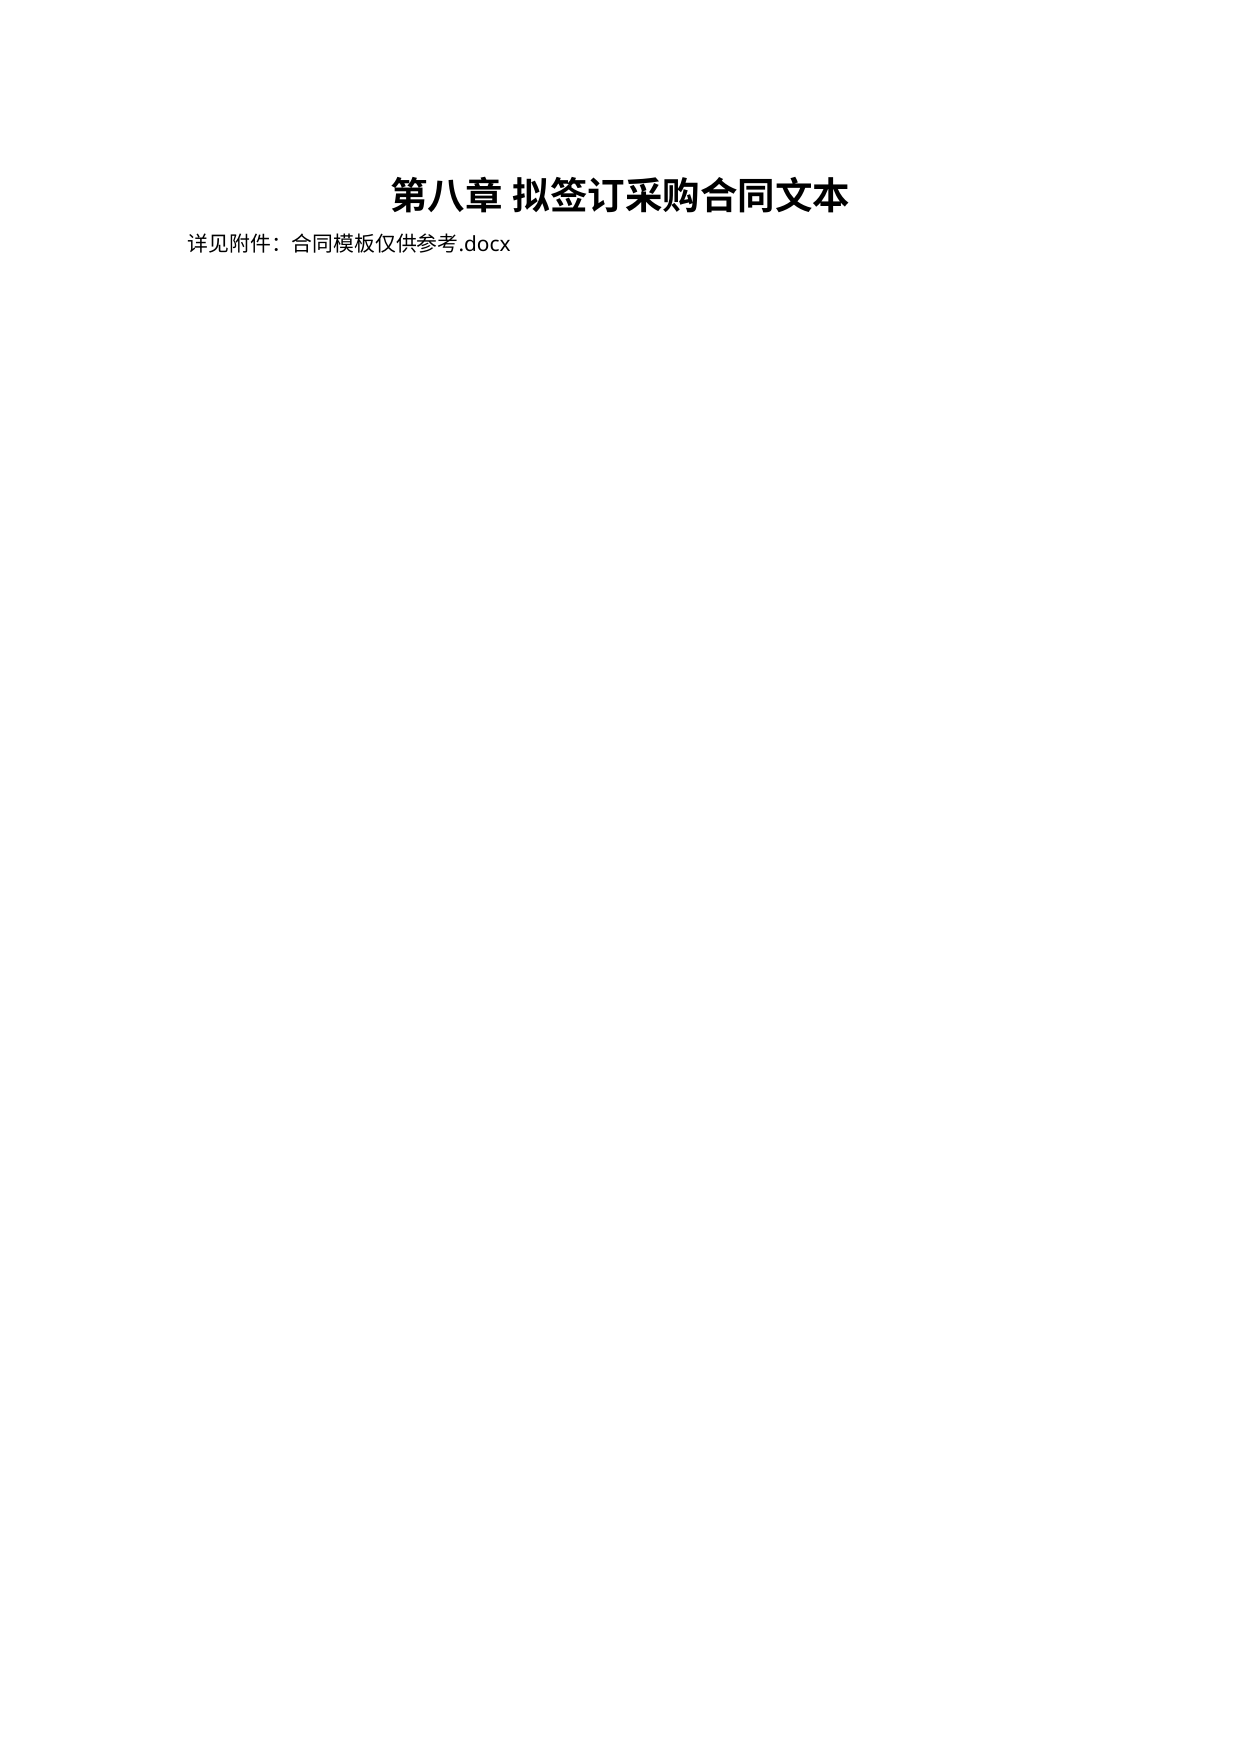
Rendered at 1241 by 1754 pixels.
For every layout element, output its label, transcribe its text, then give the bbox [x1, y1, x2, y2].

text 第八章 拟签订采购合同文本 [187, 162, 1053, 227]
text 详见附件：合同模板仅供参考.docx [187, 227, 1053, 259]
